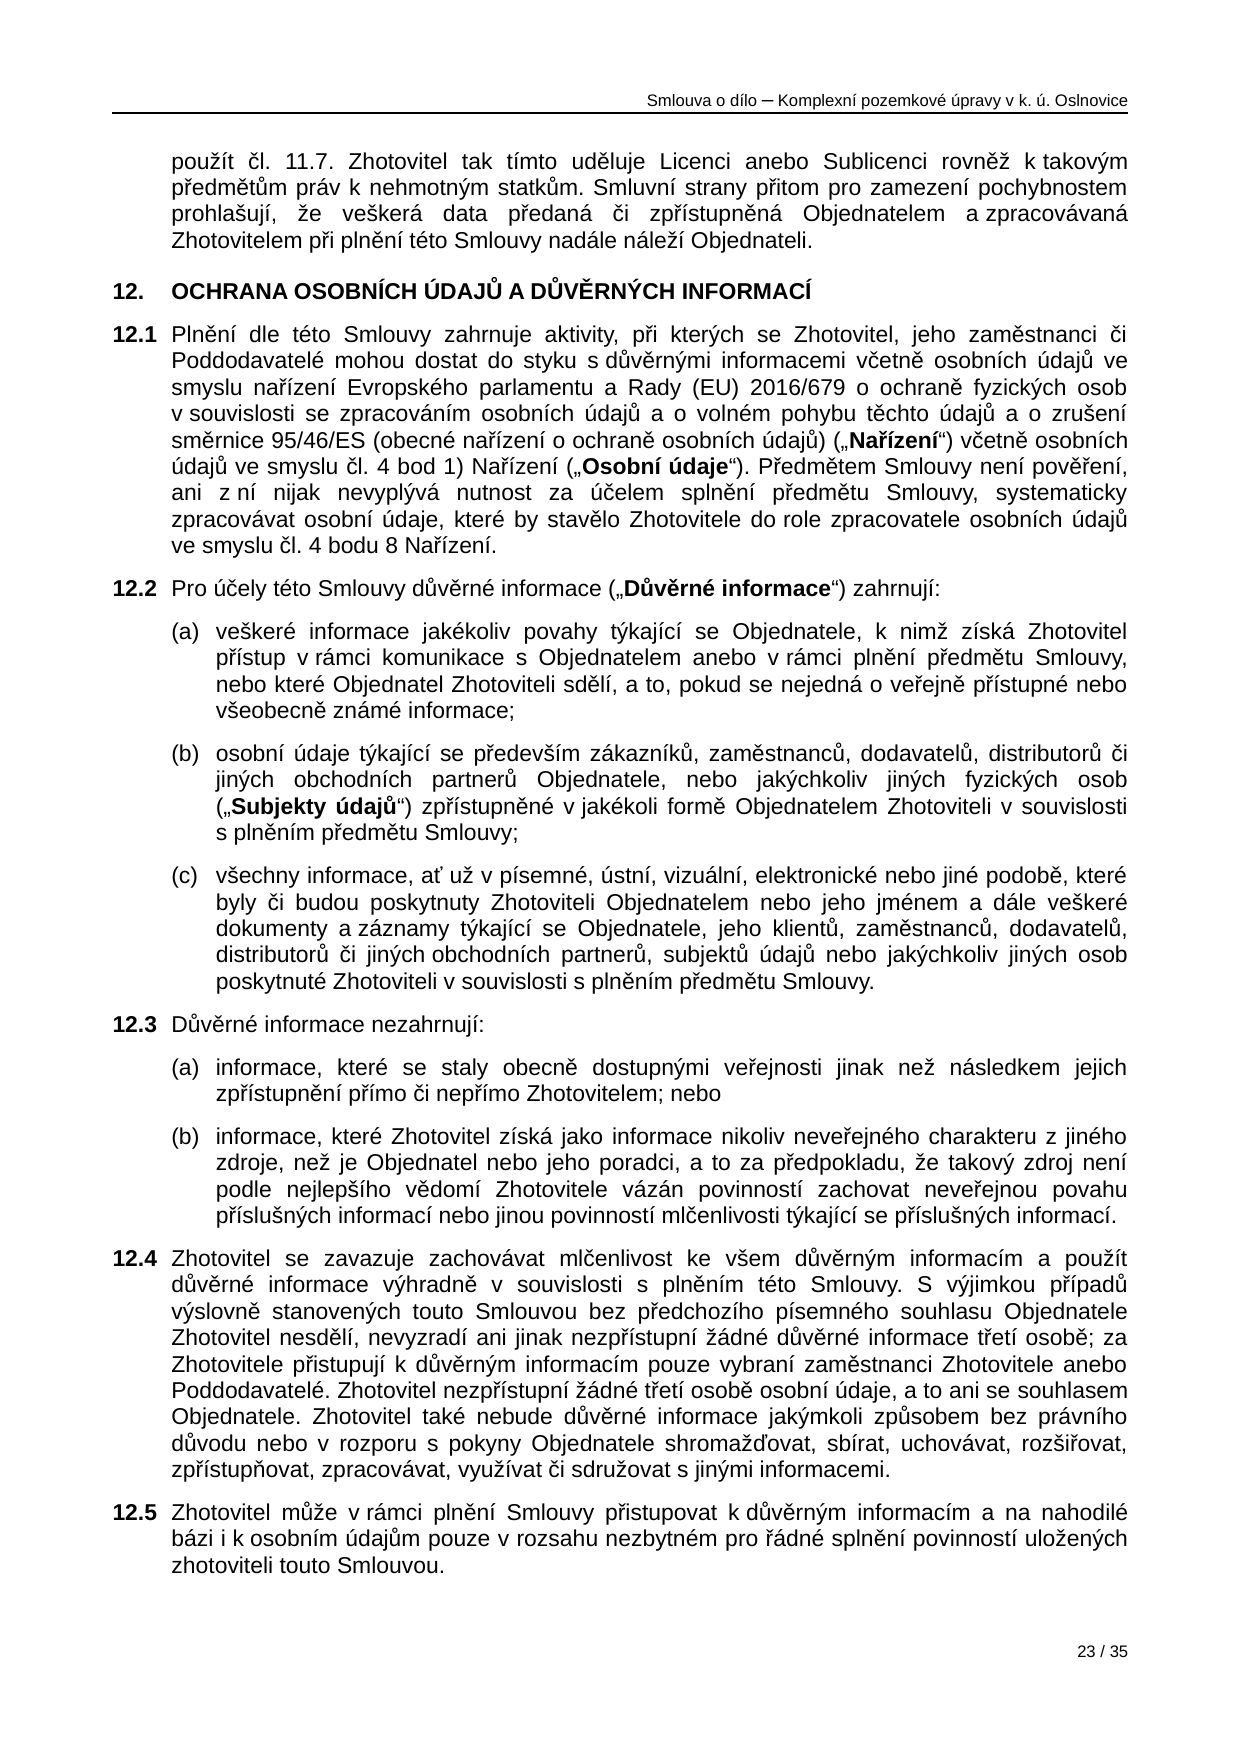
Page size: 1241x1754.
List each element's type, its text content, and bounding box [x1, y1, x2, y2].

text Pro účely této Smlouvy důvěrné informace („Důvěrné informace“) zahrnují: [112, 575, 1128, 601]
text Ochrana osobních údajů a Důvěrných informací [112, 278, 1128, 304]
text osobní údaje týkající se především zákazníků, zaměstnanců, dodavatelů, distributorů či jiných obchodních partnerů Objednatele, nebo jakýchkoliv jiných fyzických osob („Subjekty údajů“) zpřístupněné v jakékoli formě Objednatelem Zhotoviteli v souvislosti s plněním předmětu Smlouvy; [171, 740, 1128, 846]
list informace, které Zhotovitel získá jako informace nikoliv neveřejného charakteru z jiného zdroje, než je Objednatel nebo jeho poradci, a to za předpokladu, že takový zdroj není podle nejlepšího vědomí Zhotovitele vázán povinností zachovat neveřejnou povahu příslušných informací nebo jinou povinností mlčenlivosti týkající se příslušných informací. [171, 1123, 1128, 1228]
text Plnění dle této Smlouvy zahrnuje aktivity, při kterých se Zhotovitel, jeho zaměstnanci či Poddodavatelé mohou dostat do styku s důvěrnými informacemi včetně osobních údajů ve smyslu nařízení Evropského parlamentu a Rady (EU) 2016/679 o ochraně fyzických osob v souvislosti se zpracováním osobních údajů a o volném pohybu těchto údajů a o zrušení směrnice 95/46/ES (obecné nařízení o ochraně osobních údajů) („Nařízení“) včetně osobních údajů ve smyslu čl. 4 bod 1) Nařízení („Osobní údaje“). Předmětem Smlouvy není pověření, ani z ní nijak nevyplývá nutnost za účelem splnění předmětu Smlouvy, systematicky zpracovávat osobní údaje, které by stavělo Zhotovitele do role zpracovatele osobních údajů ve smyslu čl. 4 bodu 8 Nařízení. [112, 321, 1128, 558]
list informace, které se staly obecně dostupnými veřejnosti jinak než následkem jejich zpřístupnění přímo či nepřímo Zhotovitelem; nebo [171, 1054, 1128, 1106]
text Zhotovitel může v rámci plnění Smlouvy přistupovat k důvěrným informacím a na nahodilé bázi i k osobním údajům pouze v rozsahu nezbytném pro řádné splnění povinností uložených zhotoviteli touto Smlouvou. [112, 1499, 1128, 1578]
text všechny informace, ať už v písemné, ústní, vizuální, elektronické nebo jiné podobě, které byly či budou poskytnuty Zhotoviteli Objednatelem nebo jeho jménem a dále veškeré dokumenty a záznamy týkající se Objednatele, jeho klientů, zaměstnanců, dodavatelů, distributorů či jiných obchodních partnerů, subjektů údajů nebo jakýchkoliv jiných osob poskytnuté Zhotoviteli v souvislosti s plněním předmětu Smlouvy. [171, 862, 1128, 994]
text Důvěrné informace nezahrnují: [112, 1011, 1128, 1037]
text Zhotovitel se zavazuje zachovávat mlčenlivost ke všem důvěrným informacím a použít důvěrné informace výhradně v souvislosti s plněním této Smlouvy. S výjimkou případů výslovně stanovených touto Smlouvou bez předchozího písemného souhlasu Objednatele Zhotovitel nesdělí, nevyzradí ani jinak nezpřístupní žádné důvěrné informace třetí osobě; za Zhotovitele přistupují k důvěrným informacím pouze vybraní zaměstnanci Zhotovitele anebo Poddodavatelé. Zhotovitel nezpřístupní žádné třetí osobě osobní údaje, a to ani se souhlasem Objednatele. Zhotovitel také nebude důvěrné informace jakýmkoli způsobem bez právního důvodu nebo v rozporu s pokyny Objednatele shromažďovat, sbírat, uchovávat, rozšiřovat, zpřístupňovat, zpracovávat, využívat či sdružovat s jinými informacemi. [112, 1245, 1128, 1482]
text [112, 148, 1128, 253]
list veškeré informace jakékoliv povahy týkající se Objednatele, k nimž získá Zhotovitel přístup v rámci komunikace s Objednatelem anebo v rámci plnění předmětu Smlouvy, nebo které Objednatel Zhotoviteli sdělí, a to, pokud se nejedná o veřejně přístupné nebo všeobecně známé informace; [171, 618, 1128, 723]
